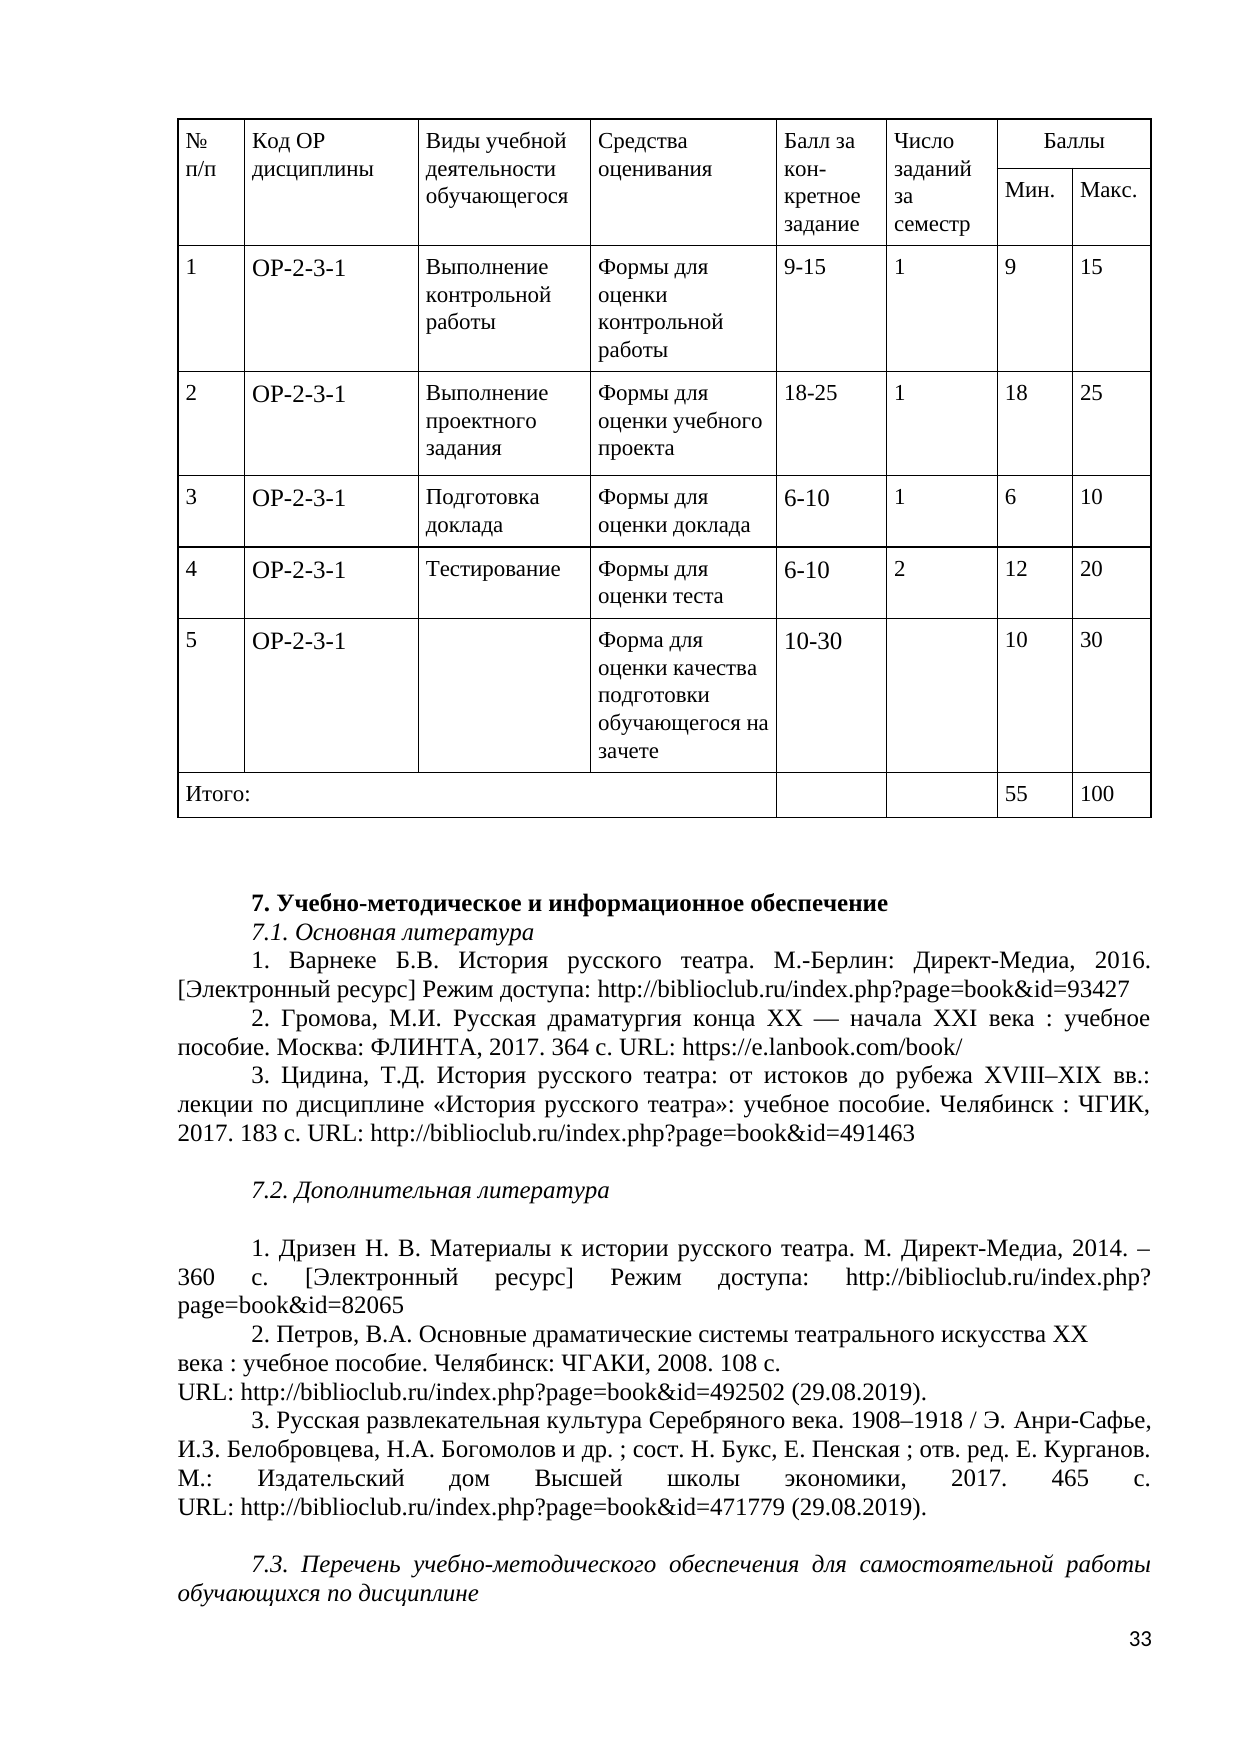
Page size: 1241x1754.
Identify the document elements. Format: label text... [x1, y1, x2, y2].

text 7.2. Дополнительная литература [177, 1176, 1152, 1204]
table_header Средства оценивания [591, 120, 776, 245]
table_cell 6 [998, 476, 1072, 546]
table_cell [419, 619, 590, 772]
table_cell [887, 773, 997, 817]
table_cell ОР-2-3-1 [245, 548, 418, 617]
table_cell 20 [1073, 548, 1150, 617]
table_cell 4 [179, 548, 244, 617]
table_cell Формы для оценки теста [591, 548, 776, 617]
table_cell [887, 619, 997, 772]
table_cell [777, 773, 886, 817]
table_cell ОР-2-3-1 [245, 619, 418, 772]
table_cell Выполнение проектного задания [419, 372, 590, 474]
table_cell Итого: [179, 773, 776, 817]
text 3. Русская развлекательная культура Серебряного века. 1908–1918 / Э. Анри-Сафье, И.З. Белобровцева, Н.А. Богомолов и др. ; сост. Н. Букс, Е. Пенская ; отв. ред. Е. Курганов. М.: Издательский дом Высшей школы экономики, 2017. 465 с. URL: http://biblioclub.ru/index.php?page=book&id=471779 (29.08.2019). [177, 1406, 1152, 1521]
table_cell 5 [179, 619, 244, 772]
table_cell 10 [998, 619, 1072, 772]
table_cell 1 [887, 246, 997, 371]
table_header Балл за кон-кретное задание [777, 120, 886, 245]
text 7.3. Перечень учебно-методического обеспечения для самостоятельной работы обучающихся по дисциплине [177, 1549, 1152, 1607]
table_cell Выполнение контрольной работы [419, 246, 590, 371]
table_cell Формы для оценки контрольной работы [591, 246, 776, 371]
table_header № п/п [179, 120, 244, 245]
table_cell 25 [1073, 372, 1150, 474]
text 7. Учебно-методическое и информационное обеспечение [177, 888, 1152, 917]
table_cell 6-10 [777, 476, 886, 546]
table_cell ОР-2-3-1 [245, 372, 418, 474]
table_cell 18-25 [777, 372, 886, 474]
table_cell 9 [998, 246, 1072, 371]
table_cell 3 [179, 476, 244, 546]
text 7.1. Основная литература [177, 917, 1152, 946]
table_cell 1 [887, 372, 997, 474]
table_cell 12 [998, 548, 1072, 617]
table_cell Формы для оценки доклада [591, 476, 776, 546]
table_cell 100 [1073, 773, 1150, 817]
table_header Число заданий за семестр [887, 120, 997, 245]
text 2. Петров, В.А. Основные драматические системы театрального искусства XX века : учебное пособие. Челябинск: ЧГАКИ, 2008. 108 с. URL: http://biblioclub.ru/index.php?page=book&id=492502 (29.08.2019). [177, 1319, 1152, 1406]
table_header Баллы [998, 120, 1150, 167]
table_cell Подготовка доклада [419, 476, 590, 546]
table_cell 1 [887, 476, 997, 546]
table_cell 15 [1073, 246, 1150, 371]
table_cell 2 [887, 548, 997, 617]
table_header Виды учебной деятельности обучающегося [419, 120, 590, 245]
table_cell ОР-2-3-1 [245, 246, 418, 371]
table_cell ОР-2-3-1 [245, 476, 418, 546]
text 3. Цидина, Т.Д. История русского театра: от истоков до рубежа XVIII–XIX вв.: лекции по дисциплине «История русского театра»: учебное пособие. Челябинск : ЧГИК, 2017. 183 с. URL: http://biblioclub.ru/index.php?page=book&id=491463 [177, 1061, 1152, 1147]
table_cell Макс. [1073, 169, 1150, 245]
table_cell Мин. [998, 169, 1072, 245]
table_cell Формы для оценки учебного проекта [591, 372, 776, 474]
table_cell 55 [998, 773, 1072, 817]
table_cell 10 [1073, 476, 1150, 546]
table_cell Тестирование [419, 548, 590, 617]
table_header Код ОР дисциплины [245, 120, 418, 245]
table_cell 18 [998, 372, 1072, 474]
table_cell 1 [179, 246, 244, 371]
text 2. Громова, М.И. Русская драматургия конца XX — начала XXI века : учебное пособие. Москва: ФЛИНТА, 2017. 364 с. URL: https://e.lanbook.com/book/ [177, 1003, 1152, 1061]
table_cell 2 [179, 372, 244, 474]
table_cell 9-15 [777, 246, 886, 371]
table_cell 6-10 [777, 548, 886, 617]
text 1. Дризен Н. В. Материалы к истории русского театра. М. Директ-Медиа, 2014. – 360 с. [Электронный ресурс] Режим доступа: http://biblioclub.ru/index.php?page=book&id=82065 [177, 1233, 1152, 1319]
table_cell 10-30 [777, 619, 886, 772]
text 1. Варнеке Б.В. История русского театра. М.-Берлин: Директ-Медиа, 2016. [Электронный ресурс] Режим доступа: http://biblioclub.ru/index.php?page=book&id=93427 [177, 946, 1152, 1003]
table_cell Форма для оценки качества подготовки обучающегося на зачете [591, 619, 776, 772]
table_cell 30 [1073, 619, 1150, 772]
